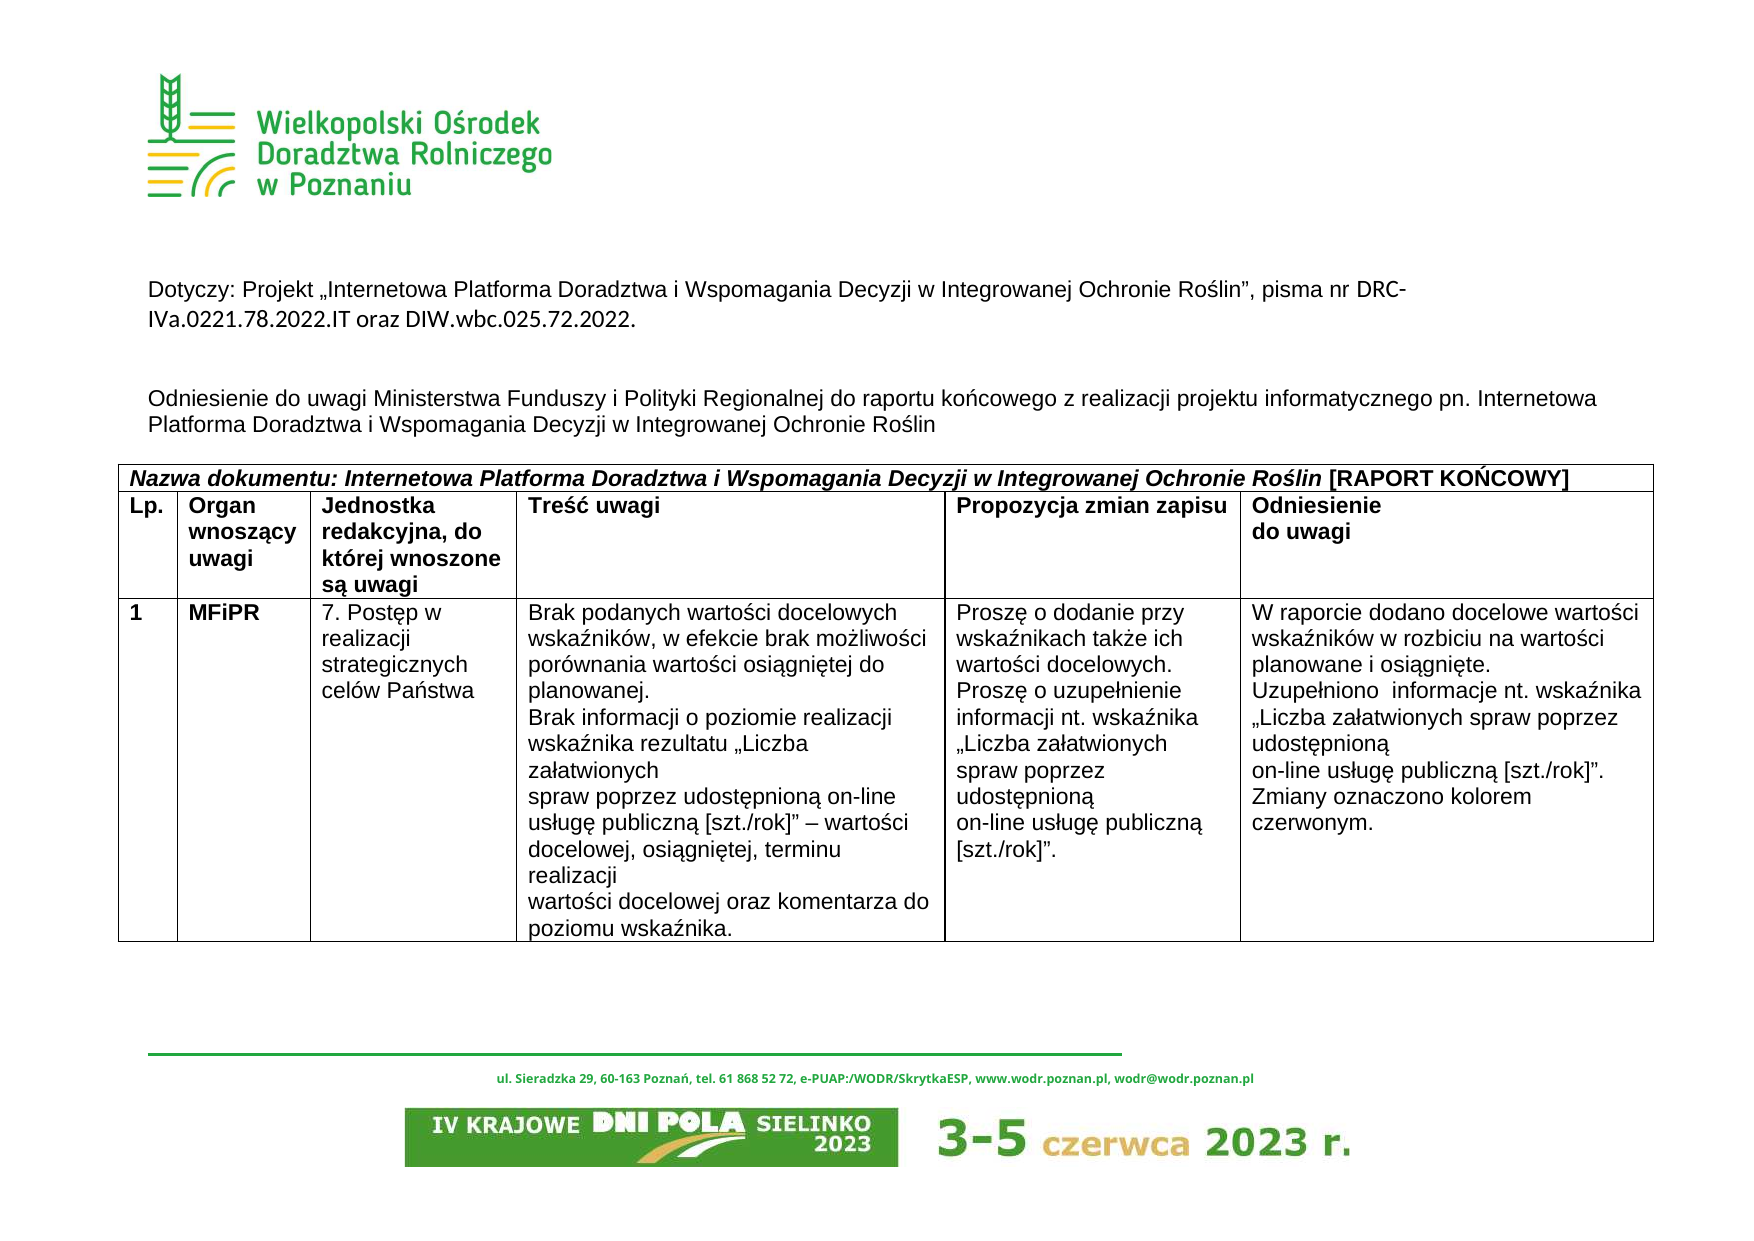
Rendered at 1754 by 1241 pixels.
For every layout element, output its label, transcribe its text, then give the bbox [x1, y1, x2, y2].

table_cell W raporcie dodano docelowe wartości wskaźników w rozbiciu na wartości planowane i osiągnięte. Uzupełniono informacje nt. wskaźnika „Liczba załatwionych spraw poprzez udostępnioną on-line usługę publiczną [szt./rok]”. Zmiany oznaczono kolorem czerwonym. [1241, 599, 1653, 941]
picture [404, 1107, 1350, 1167]
table_header Nazwa dokumentu: Internetowa Platforma Doradztwa i Wspomagania Decyzji w Integrowanej Ochronie Roślin [RAPORT KOŃCOWY] [119, 465, 1653, 491]
table_cell Lp. [119, 492, 177, 597]
table_cell Jednostka redakcyjna, do której wnoszone są uwagi [311, 492, 516, 597]
table_cell 7. Postęp w realizacji strategicznych celów Państwa [311, 599, 516, 941]
text Odniesienie do uwagi Ministerstwa Funduszy i Polityki Regionalnej do raportu końcowego z realizacji projektu informatycznego pn. Internetowa Platforma Doradztwa i Wspomagania Decyzji w Integrowanej Ochronie Roślin [148, 384, 1606, 437]
table_cell Odniesienie do uwagi [1241, 492, 1653, 597]
table_cell Proszę o dodanie przy wskaźnikach także ich wartości docelowych. Proszę o uzupełnienie informacji nt. wskaźnika „Liczba załatwionych spraw poprzez udostępnioną on-line usługę publiczną [szt./rok]”. [946, 599, 1240, 941]
table_cell Brak podanych wartości docelowych wskaźników, w efekcie brak możliwości porównania wartości osiągniętej do planowanej. Brak informacji o poziomie realizacji wskaźnika rezultatu „Liczba załatwionych spraw poprzez udostępnioną on-line usługę publiczną [szt./rok]” – wartości docelowej, osiągniętej, terminu realizacji wartości docelowej oraz komentarza do poziomu wskaźnika. [517, 599, 944, 941]
table_cell 1 [119, 599, 177, 941]
table_cell Organ wnoszący uwagi [178, 492, 310, 597]
picture [147, 73, 552, 197]
text Dotyczy: Projekt „Internetowa Platforma Doradztwa i Wspomagania Decyzji w Integrowanej Ochronie Roślin”, pisma nr DRC-IVa.0221.78.2022.IT oraz DIW.wbc.025.72.2022. [148, 273, 1606, 334]
table_cell MFiPR [178, 599, 310, 941]
table_cell Treść uwagi [517, 492, 944, 597]
table_cell Propozycja zmian zapisu [946, 492, 1240, 597]
